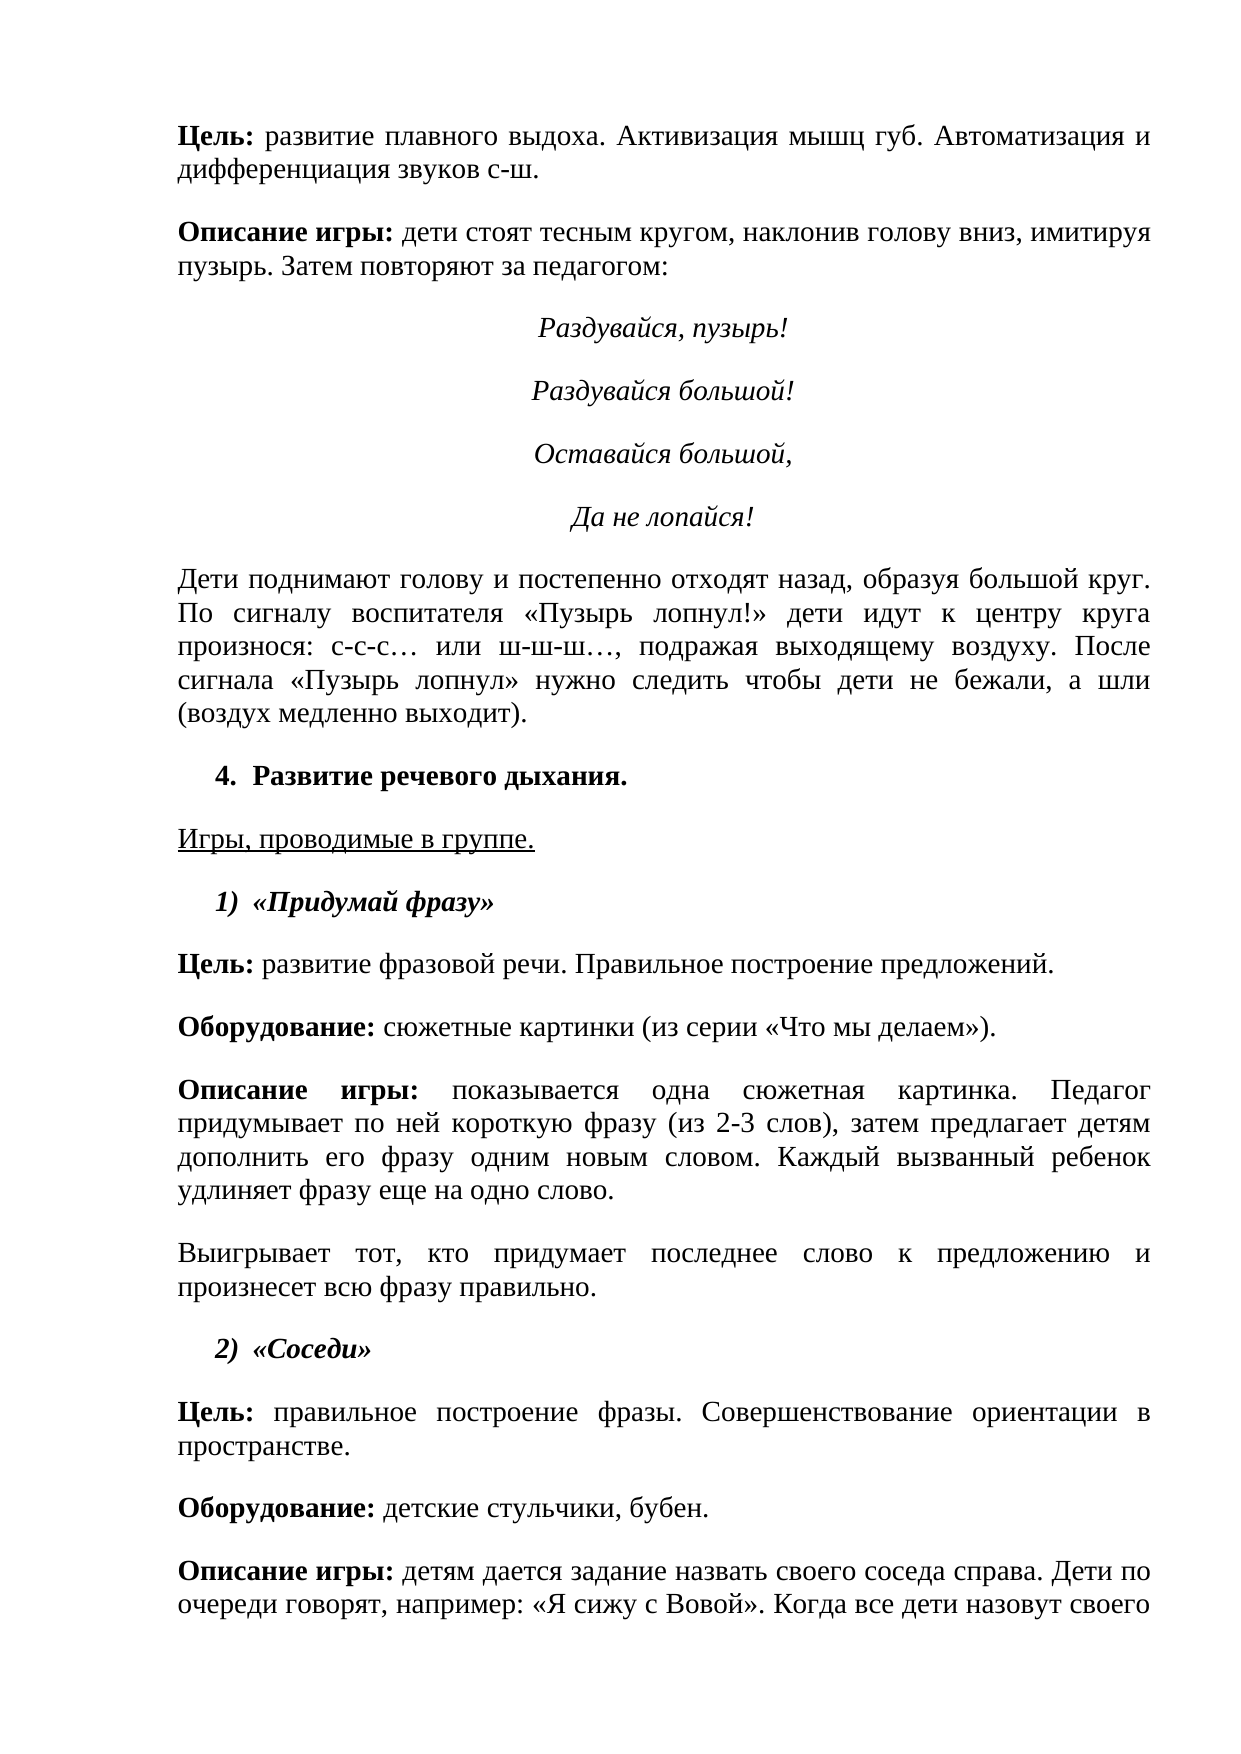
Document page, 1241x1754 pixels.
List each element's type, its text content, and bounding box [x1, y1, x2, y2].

text Оборудование: детские стульчики, бубен. [177, 1490, 1152, 1524]
text Цель: развитие плавного выдоха. Активизация мышц губ. Автоматизация и дифференциация звуков с-ш. [177, 118, 1152, 185]
text Выигрывает тот, кто придумает последнее слово к предложению и произнесет всю фразу правильно. [177, 1235, 1152, 1302]
text Игры, проводимые в группе. [177, 821, 1152, 854]
text Оборудование: сюжетные картинки (из серии «Что мы делаем»). [177, 1009, 1152, 1043]
text Дети поднимают голову и постепенно отходят назад, образуя большой круг. По сигналу воспитателя «Пузырь лопнул!» дети идут к центру круга произнося: с-с-с… или ш-ш-ш…, подражая выходящему воздуху. После сигнала «Пузырь лопнул» нужно следить чтобы дети не бежали, а шли (воздух медленно выходит). [177, 561, 1152, 729]
text Описание игры: дети стоят тесным кругом, наклонив голову вниз, имитируя пузырь. Затем повторяют за педагогом: [177, 214, 1152, 281]
text Оставайся большой, [177, 436, 1152, 469]
text Раздувайся большой! [177, 373, 1152, 407]
list «Придумай фразу» [215, 884, 1152, 917]
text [177, 1553, 1152, 1620]
list Развитие речевого дыхания. [215, 758, 1152, 792]
text Да не лопайся! [177, 499, 1152, 532]
text Цель: развитие фразовой речи. Правильное построение предложений. [177, 946, 1152, 980]
text Описание игры: показывается одна сюжетная картинка. Педагог придумывает по ней короткую фразу (из 2-3 слов), затем предлагает детям дополнить его фразу одним новым словом. Каждый вызванный ребенок удлиняет фразу еще на одно слово. [177, 1072, 1152, 1206]
text Цель: правильное построение фразы. Совершенствование ориентации в пространстве. [177, 1394, 1152, 1461]
list «Соседи» [215, 1331, 1152, 1365]
text Раздувайся, пузырь! [177, 311, 1152, 344]
